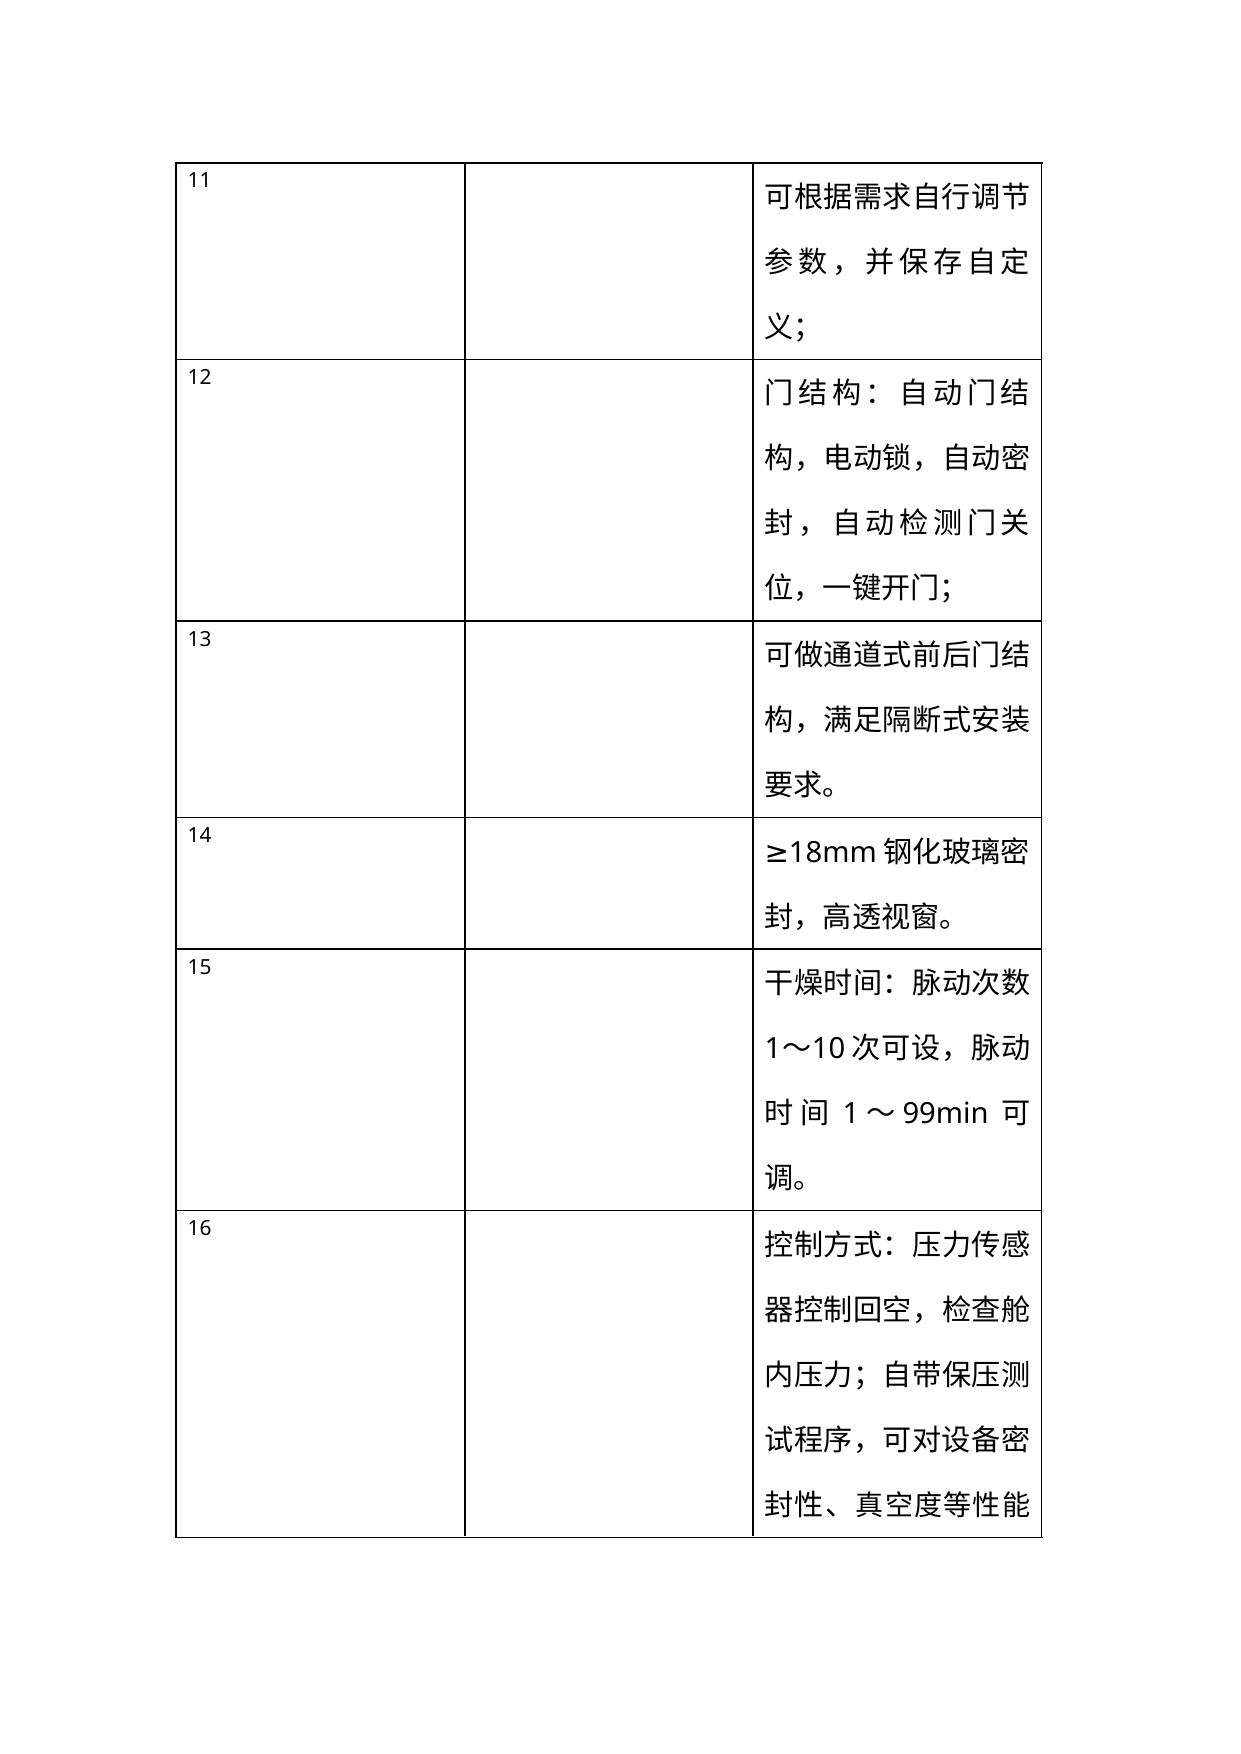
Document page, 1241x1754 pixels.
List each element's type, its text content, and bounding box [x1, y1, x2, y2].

table_cell 可做通道式前后门结构，满足隔断式安装要求。 [754, 622, 1041, 817]
table_cell [466, 164, 752, 358]
table_cell 15 [177, 950, 464, 1210]
table_cell [466, 1211, 752, 1536]
table_cell 门结构：自动门结构，电动锁，自动密封，自动检测门关位，一键开门； [754, 360, 1041, 620]
table_cell [466, 360, 752, 620]
table_cell 干燥时间：脉动次数1～10次可设，脉动时间1～99min可调。 [754, 950, 1041, 1210]
table_cell [466, 622, 752, 817]
table_cell 11 [177, 164, 464, 358]
table_cell 14 [177, 818, 464, 948]
table_cell 16 [177, 1211, 464, 1536]
table_cell 12 [177, 360, 464, 620]
table_cell 13 [177, 622, 464, 817]
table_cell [754, 1211, 1041, 1536]
table_cell 可根据需求自行调节参数，并保存自定义； [754, 164, 1041, 358]
table_cell ≥18mm钢化玻璃密封，高透视窗。 [754, 818, 1041, 948]
table_cell [466, 818, 752, 948]
table_cell [466, 950, 752, 1210]
